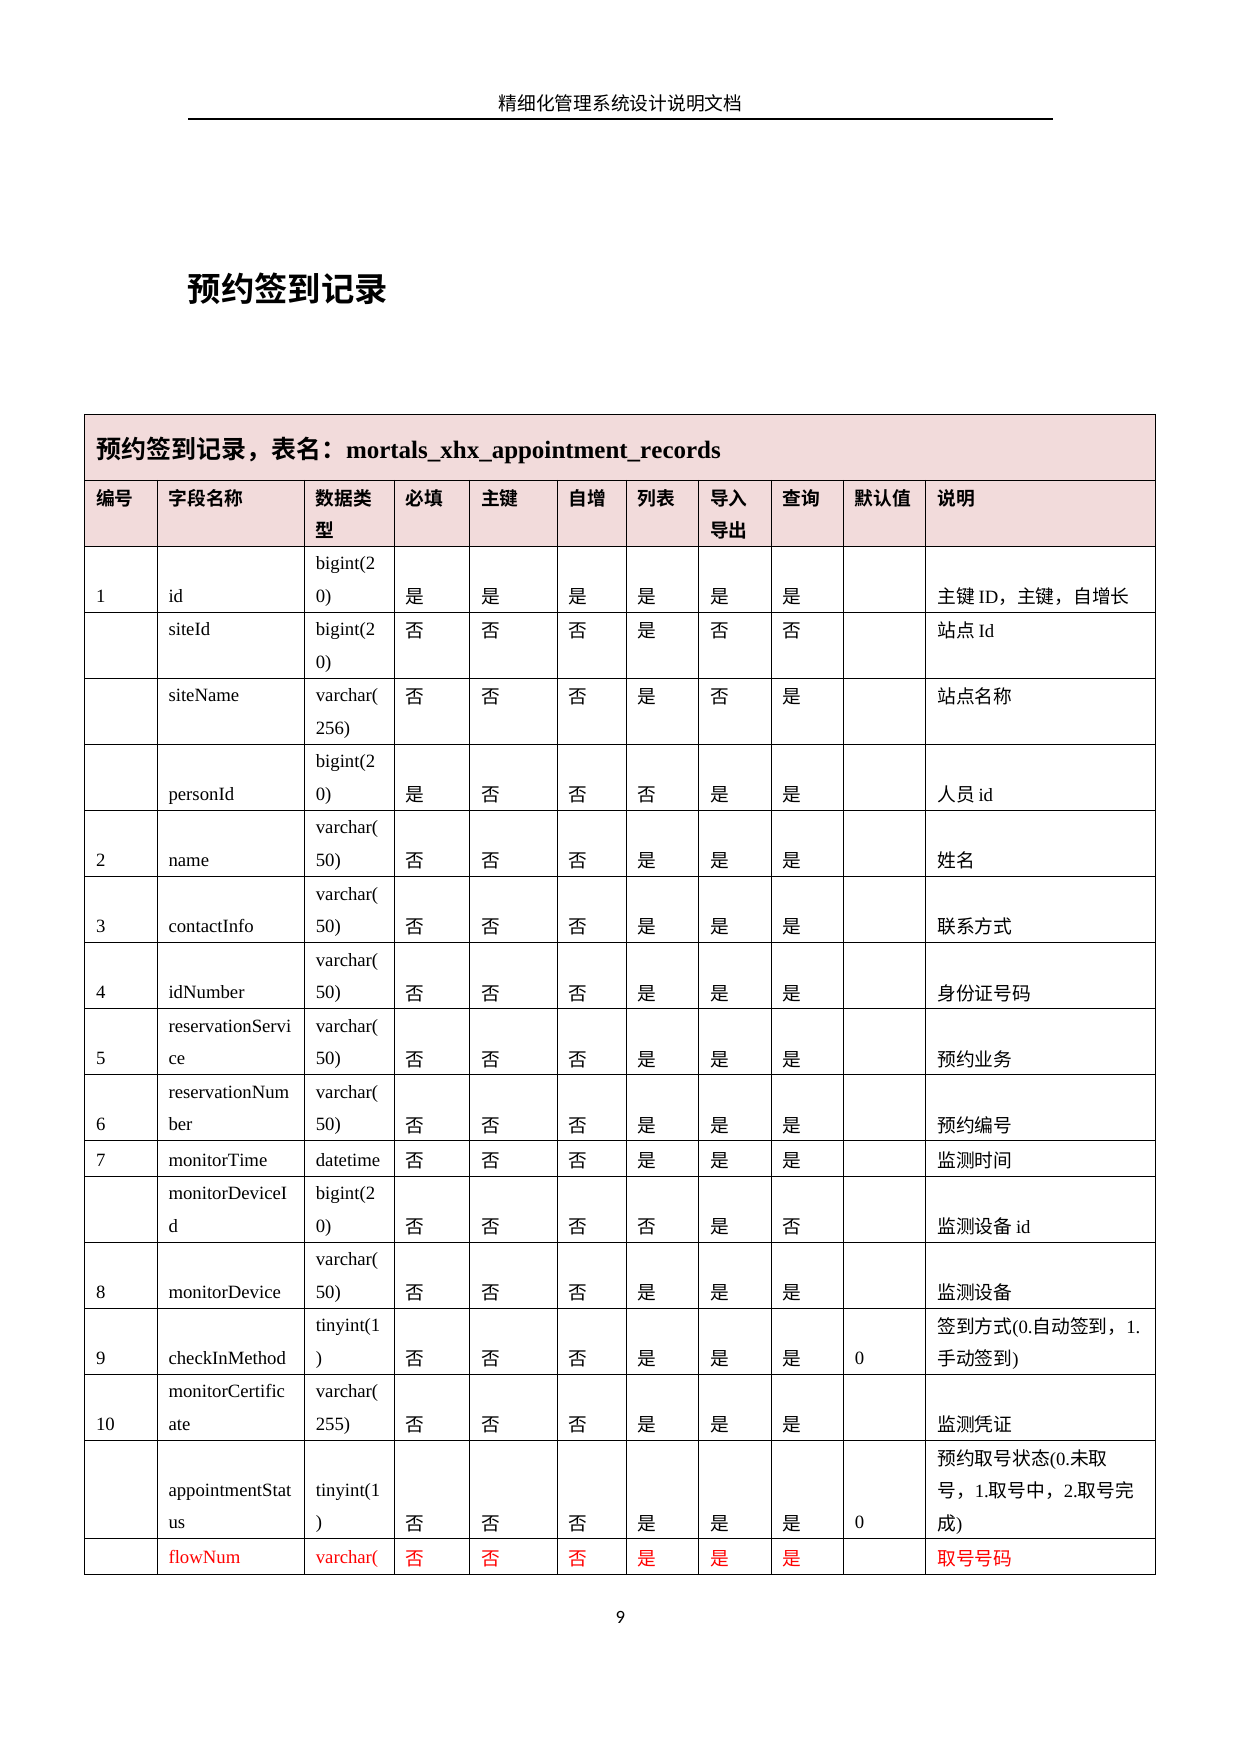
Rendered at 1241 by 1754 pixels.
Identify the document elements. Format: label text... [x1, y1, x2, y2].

table_cell siteName [158, 679, 304, 744]
table_cell varchar(50) [305, 877, 394, 942]
table_cell [844, 679, 925, 744]
table_cell 是 [699, 1177, 771, 1242]
table_cell monitorCertificate [158, 1375, 304, 1440]
table_cell varchar(50) [305, 1243, 394, 1308]
table_cell checkInMethod [158, 1309, 304, 1374]
table_cell 监测设备id [926, 1177, 1155, 1242]
table_cell 是 [772, 1309, 843, 1374]
table_cell 否 [470, 613, 557, 678]
table_cell 是 [699, 811, 771, 876]
table_cell [844, 1243, 925, 1308]
table_cell monitorDevice [158, 1243, 304, 1308]
table_cell 否 [772, 1177, 843, 1242]
table_cell 监测设备 [926, 1243, 1155, 1308]
table_cell 4 [85, 943, 157, 1008]
table_cell varchar(255) [305, 1539, 394, 1573]
table_cell [844, 1009, 925, 1074]
table_cell 否 [395, 877, 469, 942]
table_cell 否 [470, 745, 557, 810]
table_cell 否 [470, 1309, 557, 1374]
table_cell reservationService [158, 1009, 304, 1074]
table_cell 自增 [558, 481, 626, 546]
table_cell 是 [627, 1075, 698, 1140]
table_cell 导入导出 [699, 481, 771, 546]
table_cell 否 [470, 1141, 557, 1176]
table_cell 人员id [926, 745, 1155, 810]
table_cell bigint(20) [305, 1177, 394, 1242]
table_cell 否 [558, 943, 626, 1008]
table_cell 默认值 [844, 481, 925, 546]
table_cell reservationNumber [158, 1075, 304, 1140]
table_cell 是 [699, 745, 771, 810]
table_cell 是 [627, 1441, 698, 1538]
table_cell 身份证号码 [926, 943, 1155, 1008]
table_cell 是 [699, 1009, 771, 1074]
table_cell 1 [85, 547, 157, 612]
table_cell 否 [395, 1539, 469, 1573]
table_cell 否 [395, 1075, 469, 1140]
table_cell 是 [772, 679, 843, 744]
table_cell 否 [470, 1009, 557, 1074]
table_cell 是 [627, 1539, 698, 1573]
table_cell [844, 1539, 925, 1573]
table_cell 是 [699, 1141, 771, 1176]
table_cell 否 [470, 1075, 557, 1140]
table_cell 否 [470, 679, 557, 744]
table_cell 是 [395, 745, 469, 810]
table_cell 否 [470, 1177, 557, 1242]
table_cell [844, 1075, 925, 1140]
table_cell 是 [627, 547, 698, 612]
table_cell 是 [772, 745, 843, 810]
table_cell 是 [627, 1309, 698, 1374]
table_cell 否 [558, 1141, 626, 1176]
table_cell 否 [558, 1243, 626, 1308]
table_cell 否 [395, 1243, 469, 1308]
table_cell varchar(255) [305, 1375, 394, 1440]
table_cell datetime [305, 1141, 394, 1176]
table_cell [844, 943, 925, 1008]
table_cell monitorTime [158, 1141, 304, 1176]
table_cell appointmentStatus [158, 1441, 304, 1538]
table_cell [844, 811, 925, 876]
table_cell 是 [699, 1243, 771, 1308]
table_cell 是 [699, 877, 771, 942]
table_cell 是 [772, 1075, 843, 1140]
table_cell 否 [558, 1309, 626, 1374]
table_cell [844, 745, 925, 810]
table_cell 否 [395, 811, 469, 876]
table_cell 监测时间 [926, 1141, 1155, 1176]
table_cell varchar(50) [305, 1009, 394, 1074]
table_cell 否 [470, 1441, 557, 1538]
table_cell 否 [395, 1375, 469, 1440]
table_cell 否 [470, 811, 557, 876]
table_cell 说明 [926, 481, 1155, 546]
table_cell bigint(20) [305, 547, 394, 612]
table_cell 必填 [395, 481, 469, 546]
table_cell 站点名称 [926, 679, 1155, 744]
table_cell 是 [627, 1375, 698, 1440]
table_cell id [158, 547, 304, 612]
table_cell 是 [470, 547, 557, 612]
table_cell 否 [395, 1009, 469, 1074]
table_cell 主键ID，主键，自增长 [926, 547, 1155, 612]
table_cell 否 [627, 745, 698, 810]
table_cell 否 [395, 1141, 469, 1176]
subtitle 预约签到记录 [187, 254, 1053, 319]
table_cell 是 [772, 943, 843, 1008]
table_cell 数据类型 [305, 481, 394, 546]
table_cell 否 [558, 745, 626, 810]
table_cell 否 [558, 679, 626, 744]
table_cell 预约业务 [926, 1009, 1155, 1074]
table_cell 否 [558, 1009, 626, 1074]
table_cell 是 [699, 1441, 771, 1538]
table_cell 9 [85, 1309, 157, 1374]
table_cell 否 [558, 811, 626, 876]
table_cell 否 [558, 1441, 626, 1538]
table_cell 是 [627, 1009, 698, 1074]
table_cell [844, 613, 925, 678]
table_cell 是 [627, 613, 698, 678]
table_cell 否 [558, 1375, 626, 1440]
table_cell 否 [395, 943, 469, 1008]
table_cell 否 [470, 1243, 557, 1308]
table_cell 是 [772, 877, 843, 942]
table_cell 10 [85, 1375, 157, 1440]
table_cell contactInfo [158, 877, 304, 942]
table_cell 是 [627, 943, 698, 1008]
table_cell [85, 679, 157, 744]
table_cell 否 [699, 613, 771, 678]
table_cell 否 [395, 679, 469, 744]
table_cell 否 [558, 613, 626, 678]
table_cell [85, 1177, 157, 1242]
table_cell 联系方式 [926, 877, 1155, 942]
table_cell idNumber [158, 943, 304, 1008]
table_cell [85, 745, 157, 810]
table_cell 是 [699, 1539, 771, 1573]
table_cell 是 [558, 547, 626, 612]
table_cell siteId [158, 613, 304, 678]
table_cell 是 [699, 1375, 771, 1440]
table_cell 是 [699, 943, 771, 1008]
table_cell 是 [772, 1375, 843, 1440]
table_cell 0 [844, 1441, 925, 1538]
table_cell [844, 877, 925, 942]
table_cell 是 [772, 811, 843, 876]
table_cell 否 [627, 1177, 698, 1242]
table_cell [85, 1539, 157, 1573]
table_cell 是 [699, 1309, 771, 1374]
table_cell 7 [85, 1141, 157, 1176]
table_header 预约签到记录，表名：mortals_xhx_appointment_records [85, 415, 1155, 480]
table_cell 是 [627, 877, 698, 942]
table_cell tinyint(1) [305, 1441, 394, 1538]
table_cell flowNum [158, 1539, 304, 1573]
table_cell tinyint(1) [305, 1309, 394, 1374]
table_cell 预约编号 [926, 1075, 1155, 1140]
table_cell 否 [395, 613, 469, 678]
table_cell 否 [699, 679, 771, 744]
table_cell 是 [395, 547, 469, 612]
table_cell [844, 1177, 925, 1242]
table_cell 5 [85, 1009, 157, 1074]
table_cell 0 [844, 1309, 925, 1374]
table_cell 否 [470, 943, 557, 1008]
table_cell 否 [395, 1309, 469, 1374]
table_cell 是 [772, 1243, 843, 1308]
table_cell 预约取号状态(0.未取号，1.取号中，2.取号完成) [926, 1441, 1155, 1538]
table_cell 2 [85, 811, 157, 876]
table_cell 否 [470, 1539, 557, 1573]
table_cell 查询 [772, 481, 843, 546]
table_cell [844, 547, 925, 612]
table_cell 站点Id [926, 613, 1155, 678]
table_cell 否 [470, 1375, 557, 1440]
table_cell 否 [558, 1075, 626, 1140]
table_cell 是 [627, 811, 698, 876]
table_cell 列表 [627, 481, 698, 546]
table_cell 是 [772, 1141, 843, 1176]
table_cell 取号号码 [926, 1539, 1155, 1573]
table_cell 是 [772, 1009, 843, 1074]
table_cell 是 [699, 1075, 771, 1140]
table_cell name [158, 811, 304, 876]
table_cell 否 [395, 1441, 469, 1538]
table_cell 编号 [85, 481, 157, 546]
table_cell 是 [627, 1141, 698, 1176]
table_cell varchar(256) [305, 679, 394, 744]
table_cell 字段名称 [158, 481, 304, 546]
table_cell 签到方式(0.自动签到，1.手动签到) [926, 1309, 1155, 1374]
table_cell [85, 1441, 157, 1538]
table_cell bigint(20) [305, 613, 394, 678]
table_cell 3 [85, 877, 157, 942]
table_cell 6 [85, 1075, 157, 1140]
table_cell varchar(50) [305, 943, 394, 1008]
table_cell varchar(50) [305, 811, 394, 876]
table_cell 否 [558, 1539, 626, 1573]
table_cell 主键 [470, 481, 557, 546]
table_cell 否 [395, 1177, 469, 1242]
table_cell varchar(50) [305, 1075, 394, 1140]
table_cell 是 [627, 1243, 698, 1308]
table_cell 是 [699, 547, 771, 612]
table_cell monitorDeviceId [158, 1177, 304, 1242]
table_cell 否 [558, 877, 626, 942]
table_cell 否 [772, 613, 843, 678]
table_cell [844, 1375, 925, 1440]
table_cell 监测凭证 [926, 1375, 1155, 1440]
table_cell [85, 613, 157, 678]
table_cell 否 [470, 877, 557, 942]
table_cell personId [158, 745, 304, 810]
table_cell 是 [772, 547, 843, 612]
table_cell [844, 1141, 925, 1176]
table_cell 8 [85, 1243, 157, 1308]
table_cell 姓名 [926, 811, 1155, 876]
table_cell 是 [772, 1539, 843, 1573]
table_cell 否 [558, 1177, 626, 1242]
table_cell 是 [627, 679, 698, 744]
table_cell 是 [772, 1441, 843, 1538]
table_cell bigint(20) [305, 745, 394, 810]
